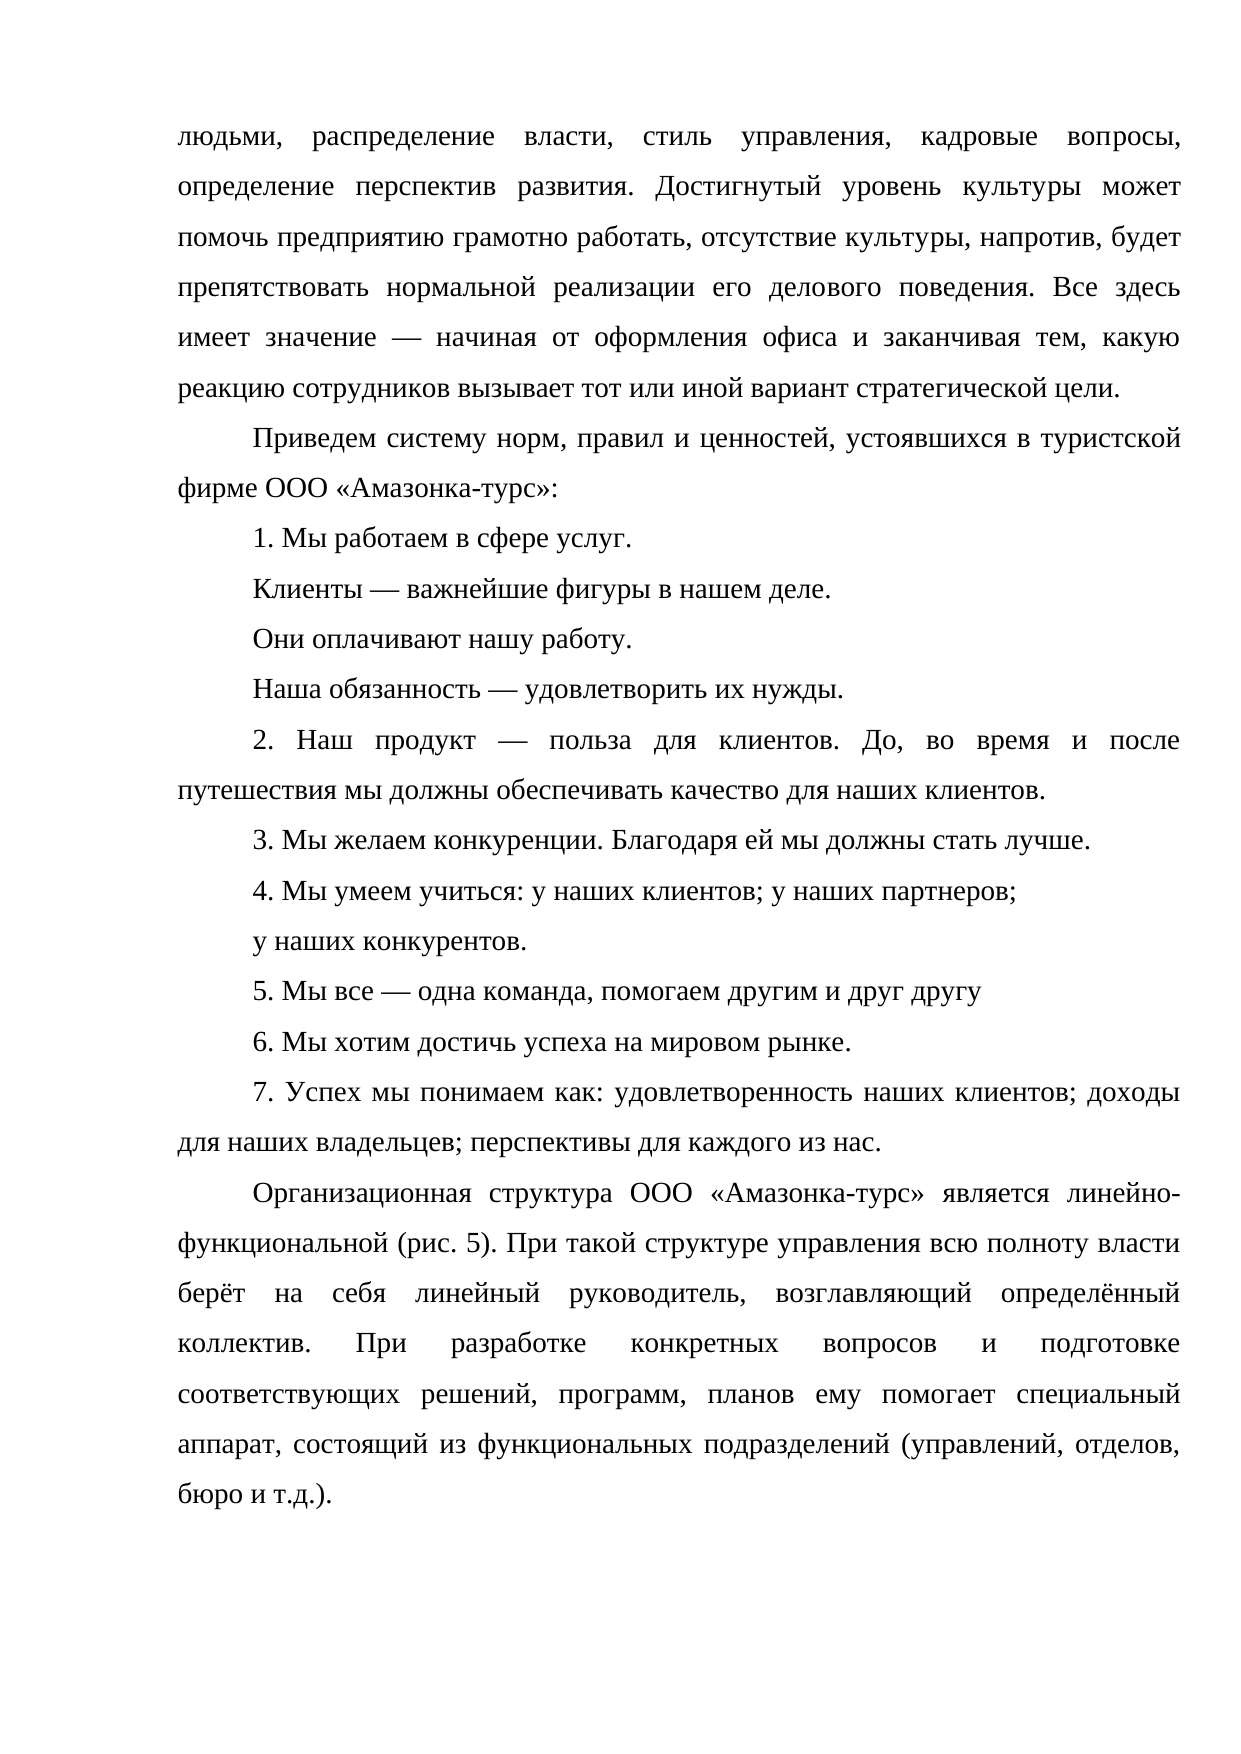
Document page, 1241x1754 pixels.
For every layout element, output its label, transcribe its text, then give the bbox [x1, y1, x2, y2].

text Наша обязанность — удовлетворить их нужды. [177, 672, 1181, 705]
text 6. Мы хотим достичь успеха на мировом рынке. [177, 1024, 1181, 1057]
text 3. Мы желаем конкуренции. Благодаря ей мы должны стать лучше. [177, 822, 1181, 856]
text 7. Успех мы понимаем как: удовлетворенность наших клиентов; доходы для наших владельцев; перспективы для каждого из нас. [177, 1074, 1181, 1158]
text 4. Мы умеем учиться: у наших клиентов; у наших партнеров; [177, 873, 1181, 906]
text Они оплачивают нашу работу. [177, 621, 1181, 655]
text у наших конкурентов. [177, 923, 1181, 957]
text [177, 118, 1181, 403]
text 5. Мы все — одна команда, помогаем другим и друг другу [177, 973, 1181, 1007]
text Клиенты — важнейшие фигуры в нашем деле. [177, 571, 1181, 604]
text Приведем систему норм, правил и ценностей, устоявшихся в туристской фирме ООО «Амазонка-турс»: [177, 420, 1181, 504]
text 2. Наш продукт — польза для клиентов. До, во время и после путешествия мы должны обеспечивать качество для наших клиентов. [177, 722, 1181, 806]
text Организационная структура ООО «Амазонка-турс» является линейно-функциональной (рис. 5). При такой структуре управления всю полноту власти берёт на себя линейный руководитель, возглавляющий определённый коллектив. При разработке конкретных вопросов и подготовке соответствующих решений, программ, планов ему помогает специальный аппарат, состоящий из функциональных подразделений (управлений, отделов, бюро и т.д.). [177, 1175, 1181, 1510]
text 1. Мы работаем в сфере услуг. [177, 521, 1181, 554]
